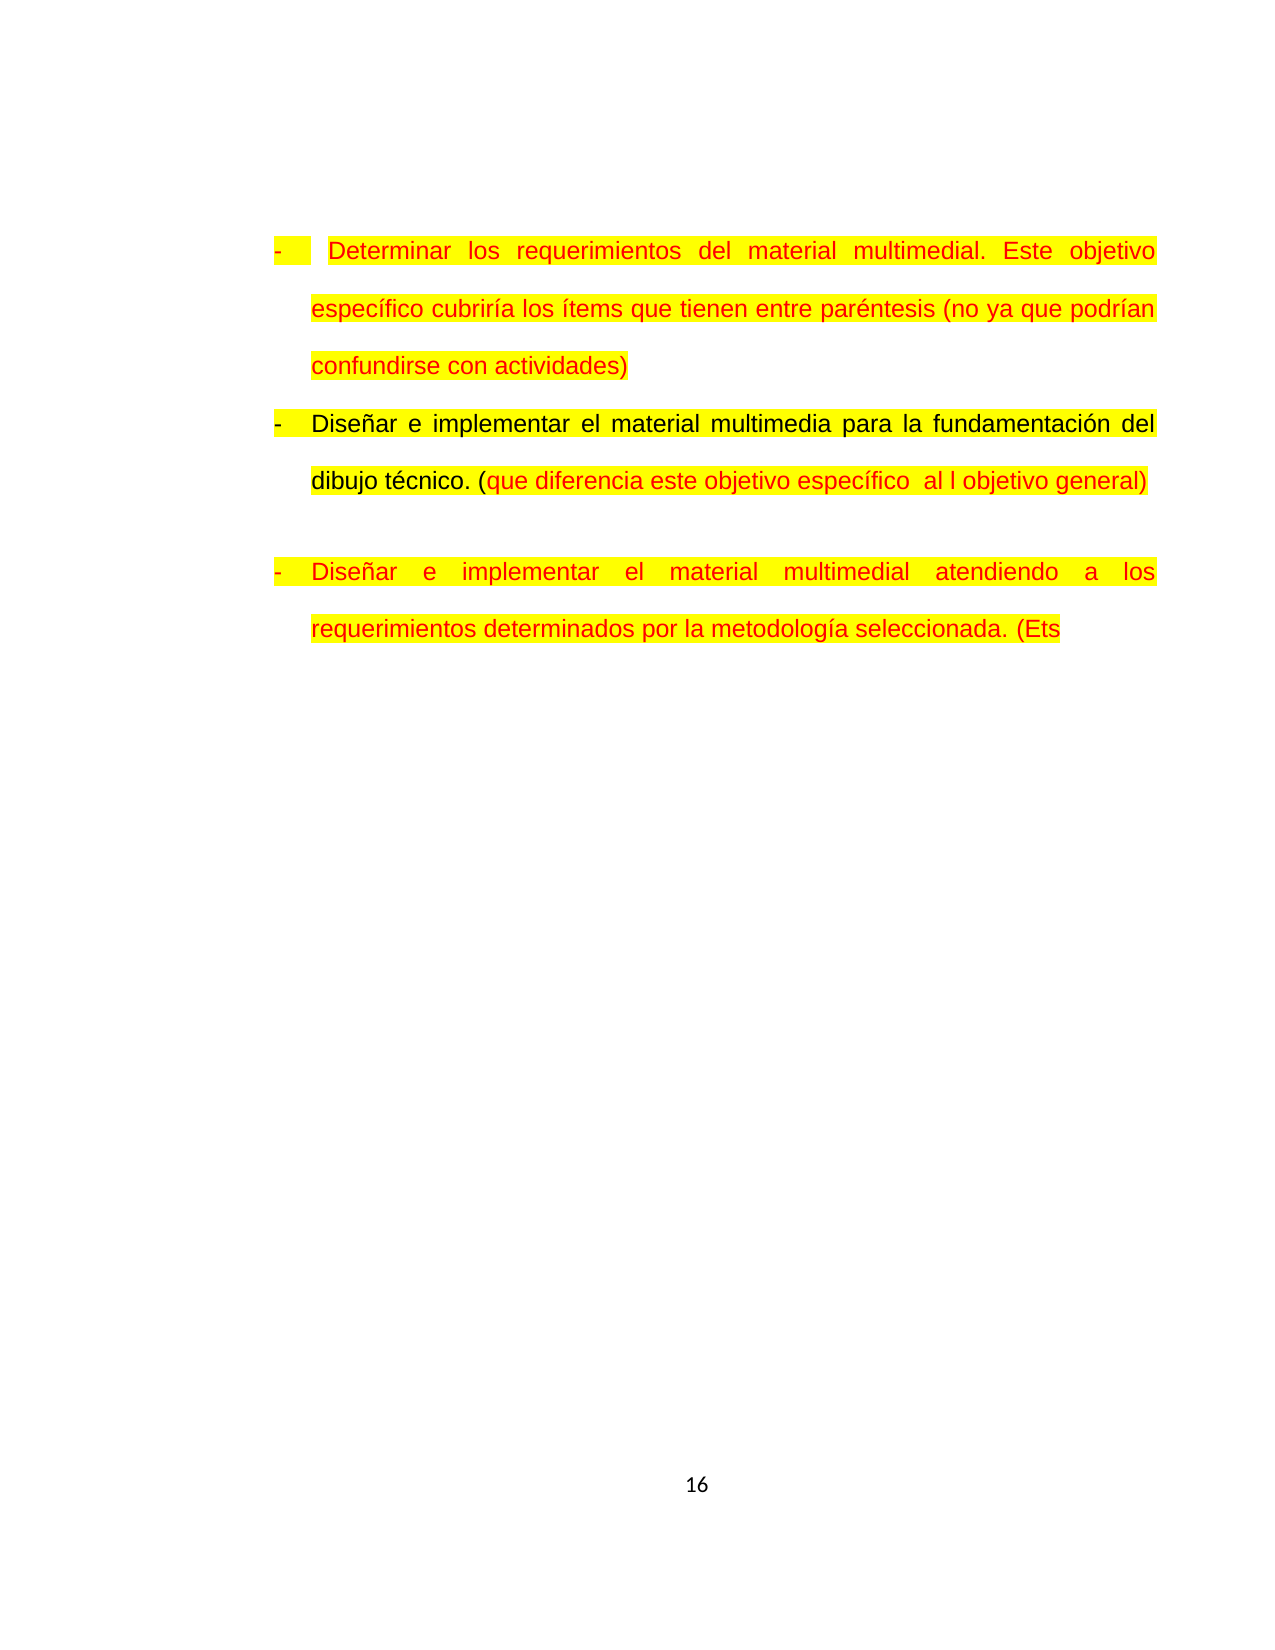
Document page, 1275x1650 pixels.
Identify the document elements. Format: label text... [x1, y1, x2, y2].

list Determinar los requerimientos del material multimedial. Este objetivo específico cubriría los ítems que tienen entre paréntesis (no ya que podrían confundirse con actividades) [274, 236, 1157, 380]
list Diseñar e implementar el material multimedia para la fundamentación del dibujo técnico. (que diferencia este objetivo específico al l objetivo general) [274, 437, 1157, 495]
list Diseñar e implementar el material multimedial atendiendo a los requerimientos determinados por la metodología seleccionada. (Ets [274, 586, 1157, 643]
